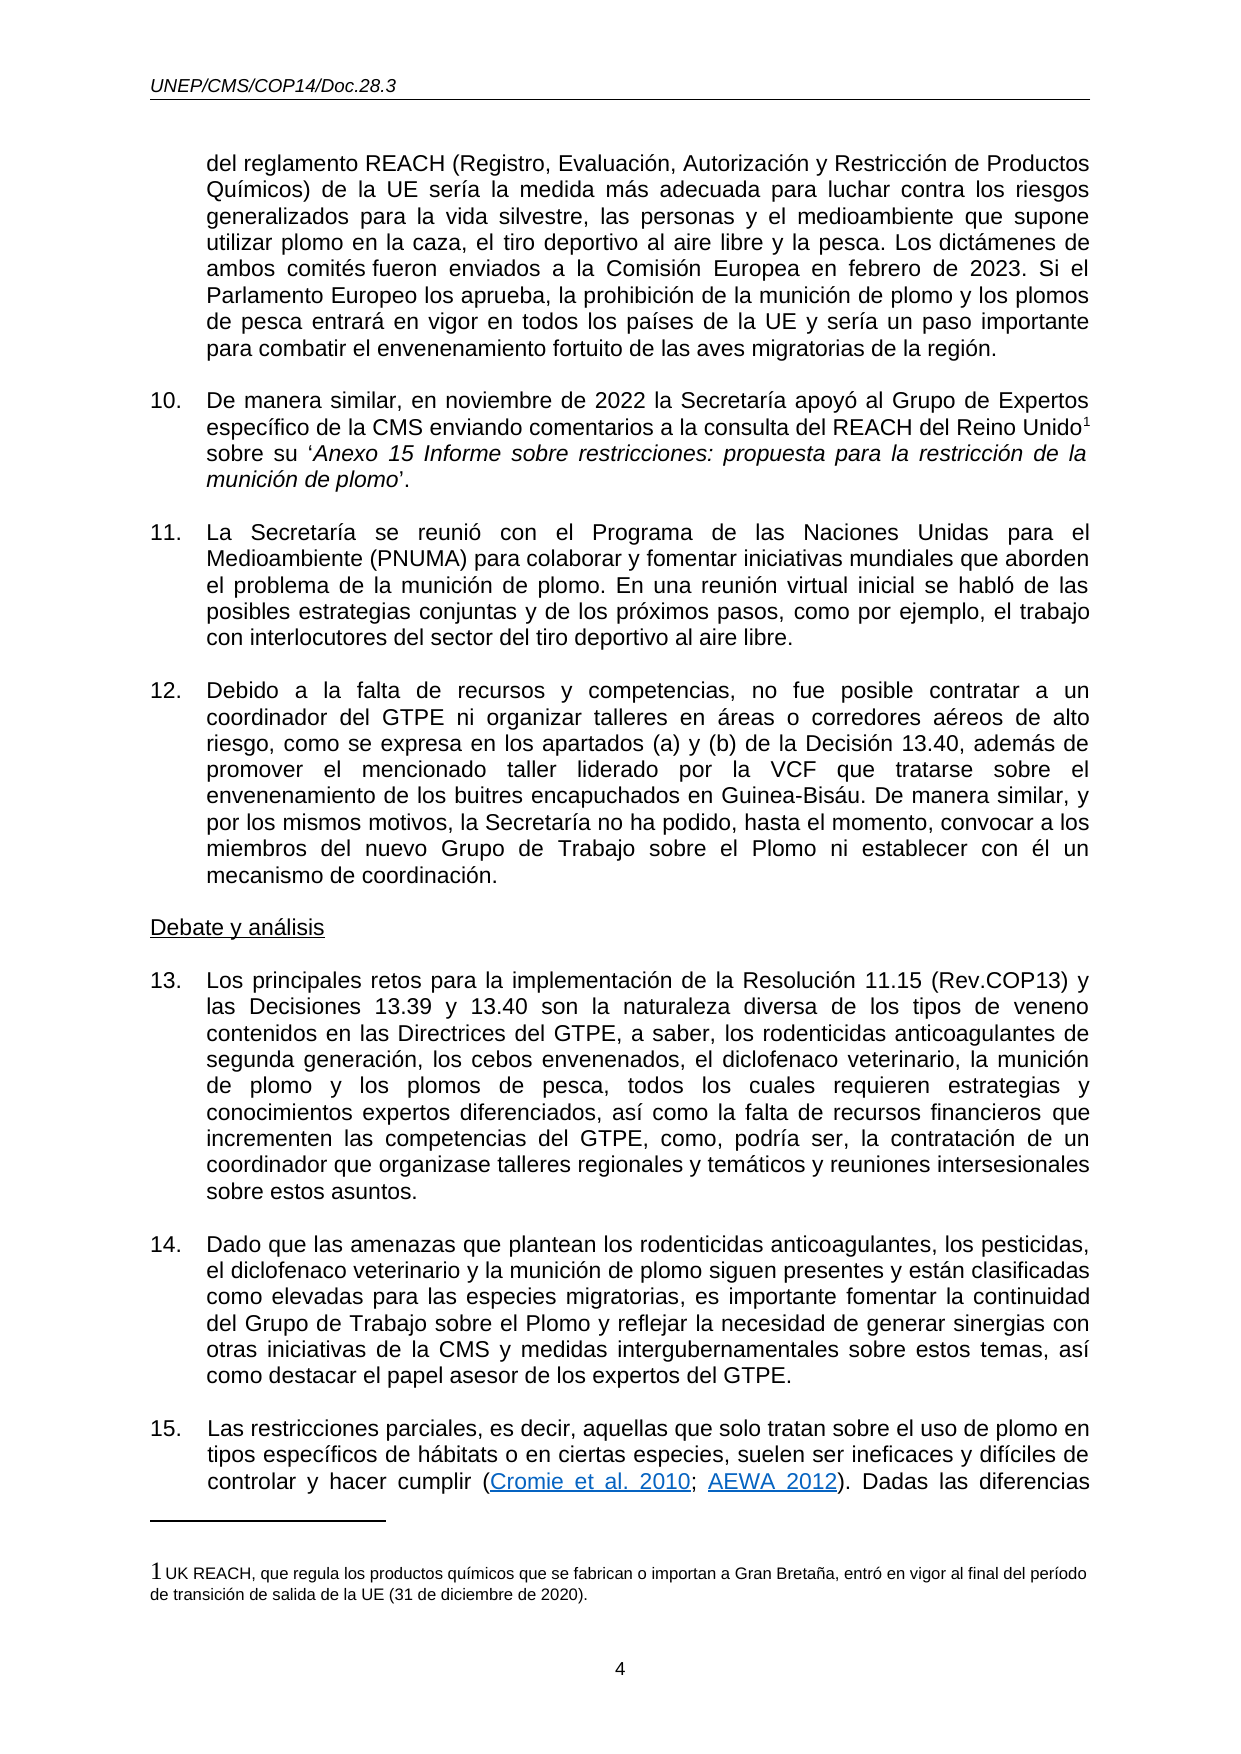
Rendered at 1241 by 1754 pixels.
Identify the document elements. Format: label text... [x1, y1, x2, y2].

list De manera similar, en noviembre de 2022 la Secretaría apoyó al Grupo de Expertos específico de la CMS enviando comentarios a la consulta del REACH del Reino Unido sobre su ‘Anexo 15 Informe sobre restricciones: propuesta para la restricción de la munición de plomo’. [150, 387, 1090, 493]
subtitle Debate y análisis [150, 914, 1090, 941]
list La Secretaría se reunió con el Programa de las Naciones Unidas para el Medioambiente (PNUMA) para colaborar y fomentar iniciativas mundiales que aborden el problema de la munición de plomo. En una reunión virtual inicial se habló de las posibles estrategias conjuntas y de los próximos pasos, como por ejemplo, el trabajo con interlocutores del sector del tiro deportivo al aire libre. [150, 519, 1090, 651]
list Dado que las amenazas que plantean los rodenticidas anticoagulantes, los pesticidas, el diclofenaco veterinario y la munición de plomo siguen presentes y están clasificadas como elevadas para las especies migratorias, es importante fomentar la continuidad del Grupo de Trabajo sobre el Plomo y reflejar la necesidad de generar sinergias con otras iniciativas de la CMS y medidas intergubernamentales sobre estos temas, así como destacar el papel asesor de los expertos del GTPE. [150, 1231, 1090, 1389]
list Debido a la falta de recursos y competencias, no fue posible contratar a un coordinador del GTPE ni organizar talleres en áreas o corredores aéreos de alto riesgo, como se expresa en los apartados (a) y (b) de la Decisión 13.40, además de promover el mencionado taller liderado por la VCF que tratarse sobre el envenenamiento de los buitres encapuchados en Guinea-Bisáu. De manera similar, y por los mismos motivos, la Secretaría no ha podido, hasta el momento, convocar a los miembros del nuevo Grupo de Trabajo sobre el Plomo ni establecer con él un mecanismo de coordinación. [150, 677, 1090, 888]
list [150, 1415, 1090, 1494]
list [150, 150, 1090, 361]
list Los principales retos para la implementación de la Resolución 11.15 (Rev.COP13) y las Decisiones 13.39 y 13.40 son la naturaleza diversa de los tipos de veneno contenidos en las Directrices del GTPE, a saber, los rodenticidas anticoagulantes de segunda generación, los cebos envenenados, el diclofenaco veterinario, la munición de plomo y los plomos de pesca, todos los cuales requieren estrategias y conocimientos expertos diferenciados, así como la falta de recursos financieros que incrementen las competencias del GTPE, como, podría ser, la contratación de un coordinador que organizase talleres regionales y temáticos y reuniones intersesionales sobre estos asuntos. [150, 967, 1090, 1204]
